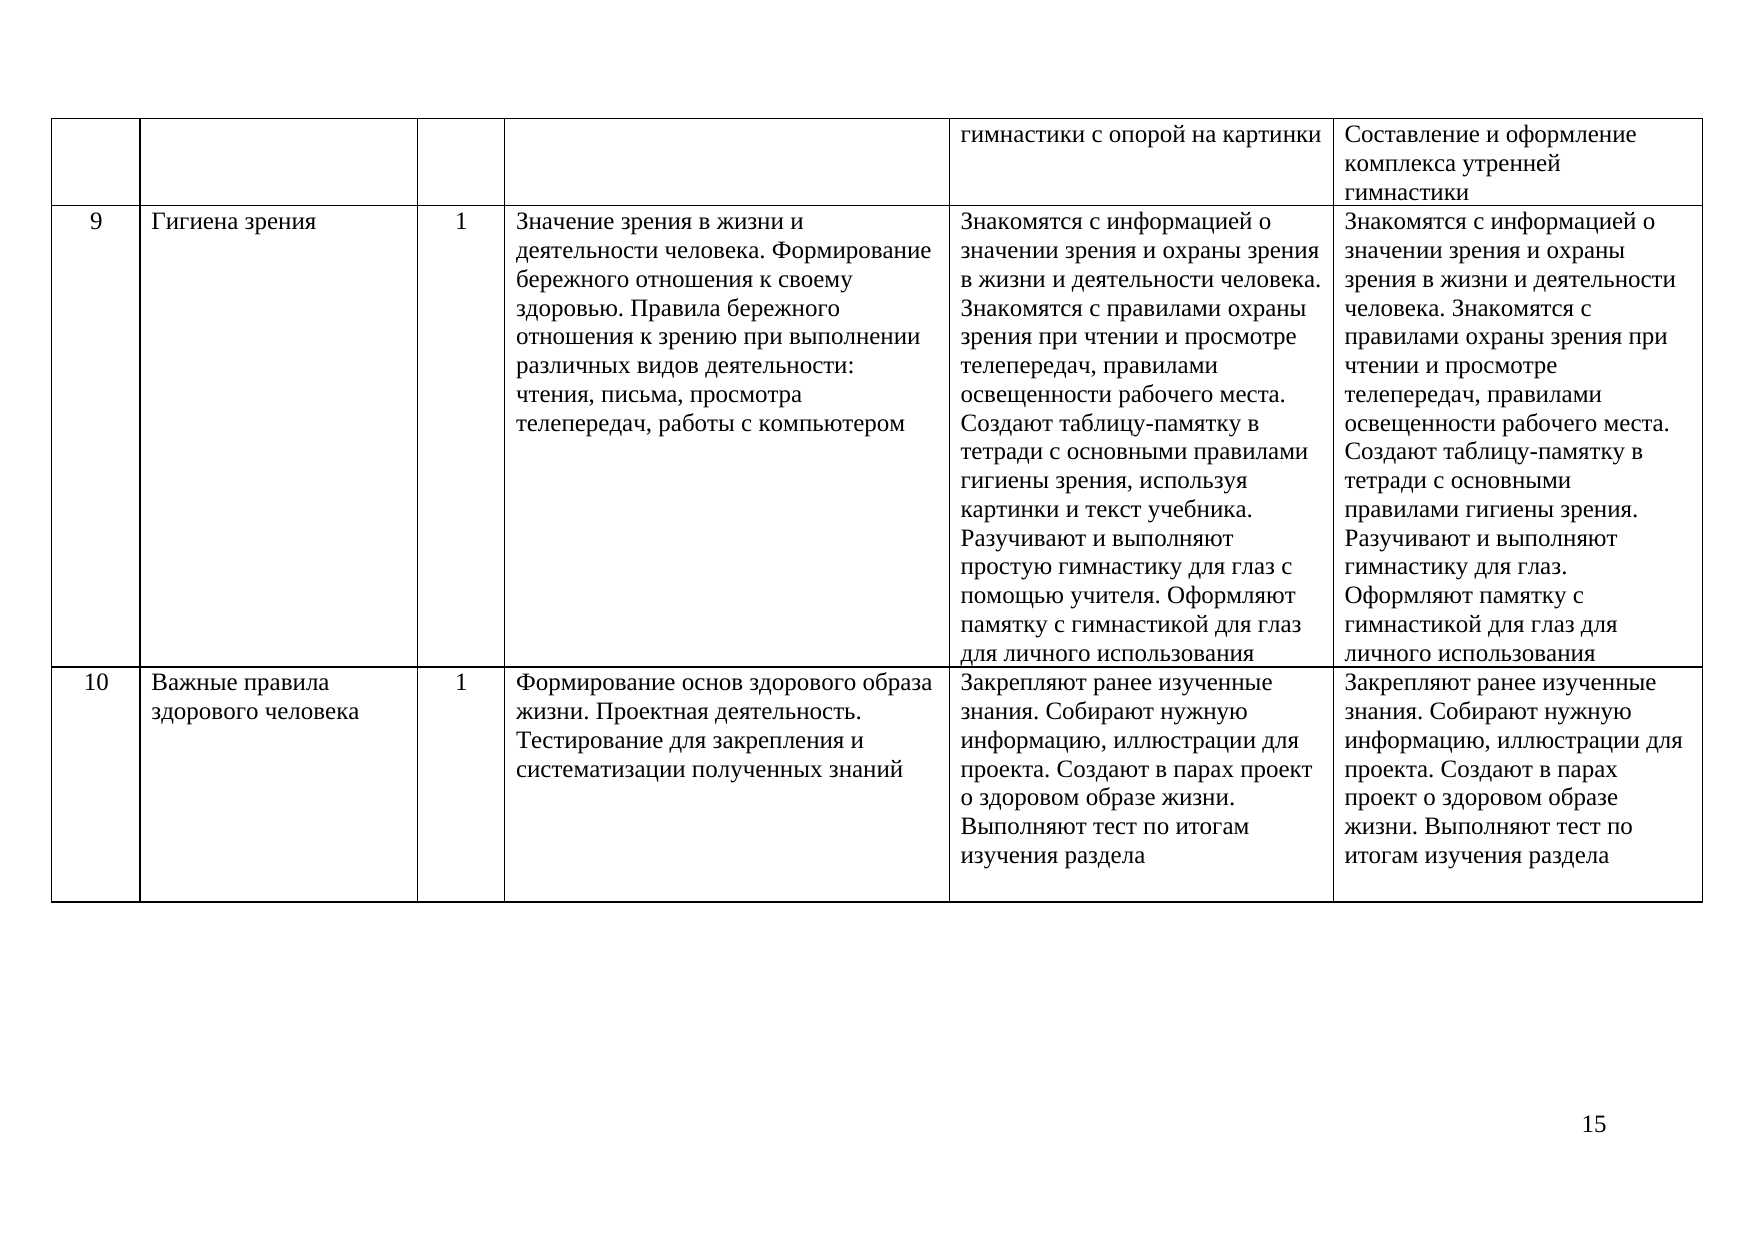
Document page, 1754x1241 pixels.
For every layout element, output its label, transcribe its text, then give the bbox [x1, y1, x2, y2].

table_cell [141, 119, 417, 205]
table_cell 8 [52, 119, 139, 205]
table_cell Формирование основ здорового образа жизни. Проектная деятельность. Тестирование для закрепления и систематизации полученных знаний [505, 668, 949, 901]
table_cell 1 [418, 668, 504, 901]
table_cell Знакомятся с информацией о значении зрения и охраны зрения в жизни и деятельности человека. Знакомятся с правилами охраны зрения при чтении и просмотре телепередач, правилами освещенности рабочего места. Создают таблицу-памятку в тетради с основными правилами гигиены зрения, используя картинки и текст учебника. Разучивают и выполняют простую гимнастику для глаз с помощью учителя. Оформляют памятку с гимнастикой для глаз для личного использования [950, 206, 1333, 666]
table_cell 1 [418, 119, 504, 205]
table_cell Гигиена зрения [141, 206, 417, 666]
table_cell Закрепляют ранее изученные знания. Собирают нужную информацию, иллюстрации для проекта. Создают в парах проект о здоровом образе жизни. Выполняют тест по итогам изучения раздела [950, 668, 1333, 901]
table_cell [950, 119, 1333, 205]
table_cell Знакомятся с информацией о значении зрения и охраны зрения в жизни и деятельности человека. Знакомятся с правилами охраны зрения при чтении и просмотре телепередач, правилами освещенности рабочего места. Создают таблицу-памятку в тетради с основными правилами гигиены зрения. Разучивают и выполняют гимнастику для глаз. Оформляют памятку с гимнастикой для глаз для личного использования [1334, 206, 1702, 666]
table_cell 10 [52, 668, 139, 901]
table_cell 9 [52, 206, 139, 666]
table_cell Закрепляют ранее изученные знания. Собирают нужную информацию, иллюстрации для проекта. Создают в парах проект о здоровом образе жизни. Выполняют тест по итогам изучения раздела [1334, 668, 1702, 901]
table_cell 1 [418, 206, 504, 666]
table_cell Важные правила здорового человека [141, 668, 417, 901]
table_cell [1334, 119, 1702, 205]
table_cell Значение зрения в жизни и деятельности человека. Формирование бережного отношения к своему здоровью. Правила бережного отношения к зрению при выполнении различных видов деятельности: чтения, письма, просмотра телепередач, работы с компьютером [505, 206, 949, 666]
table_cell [505, 119, 949, 205]
